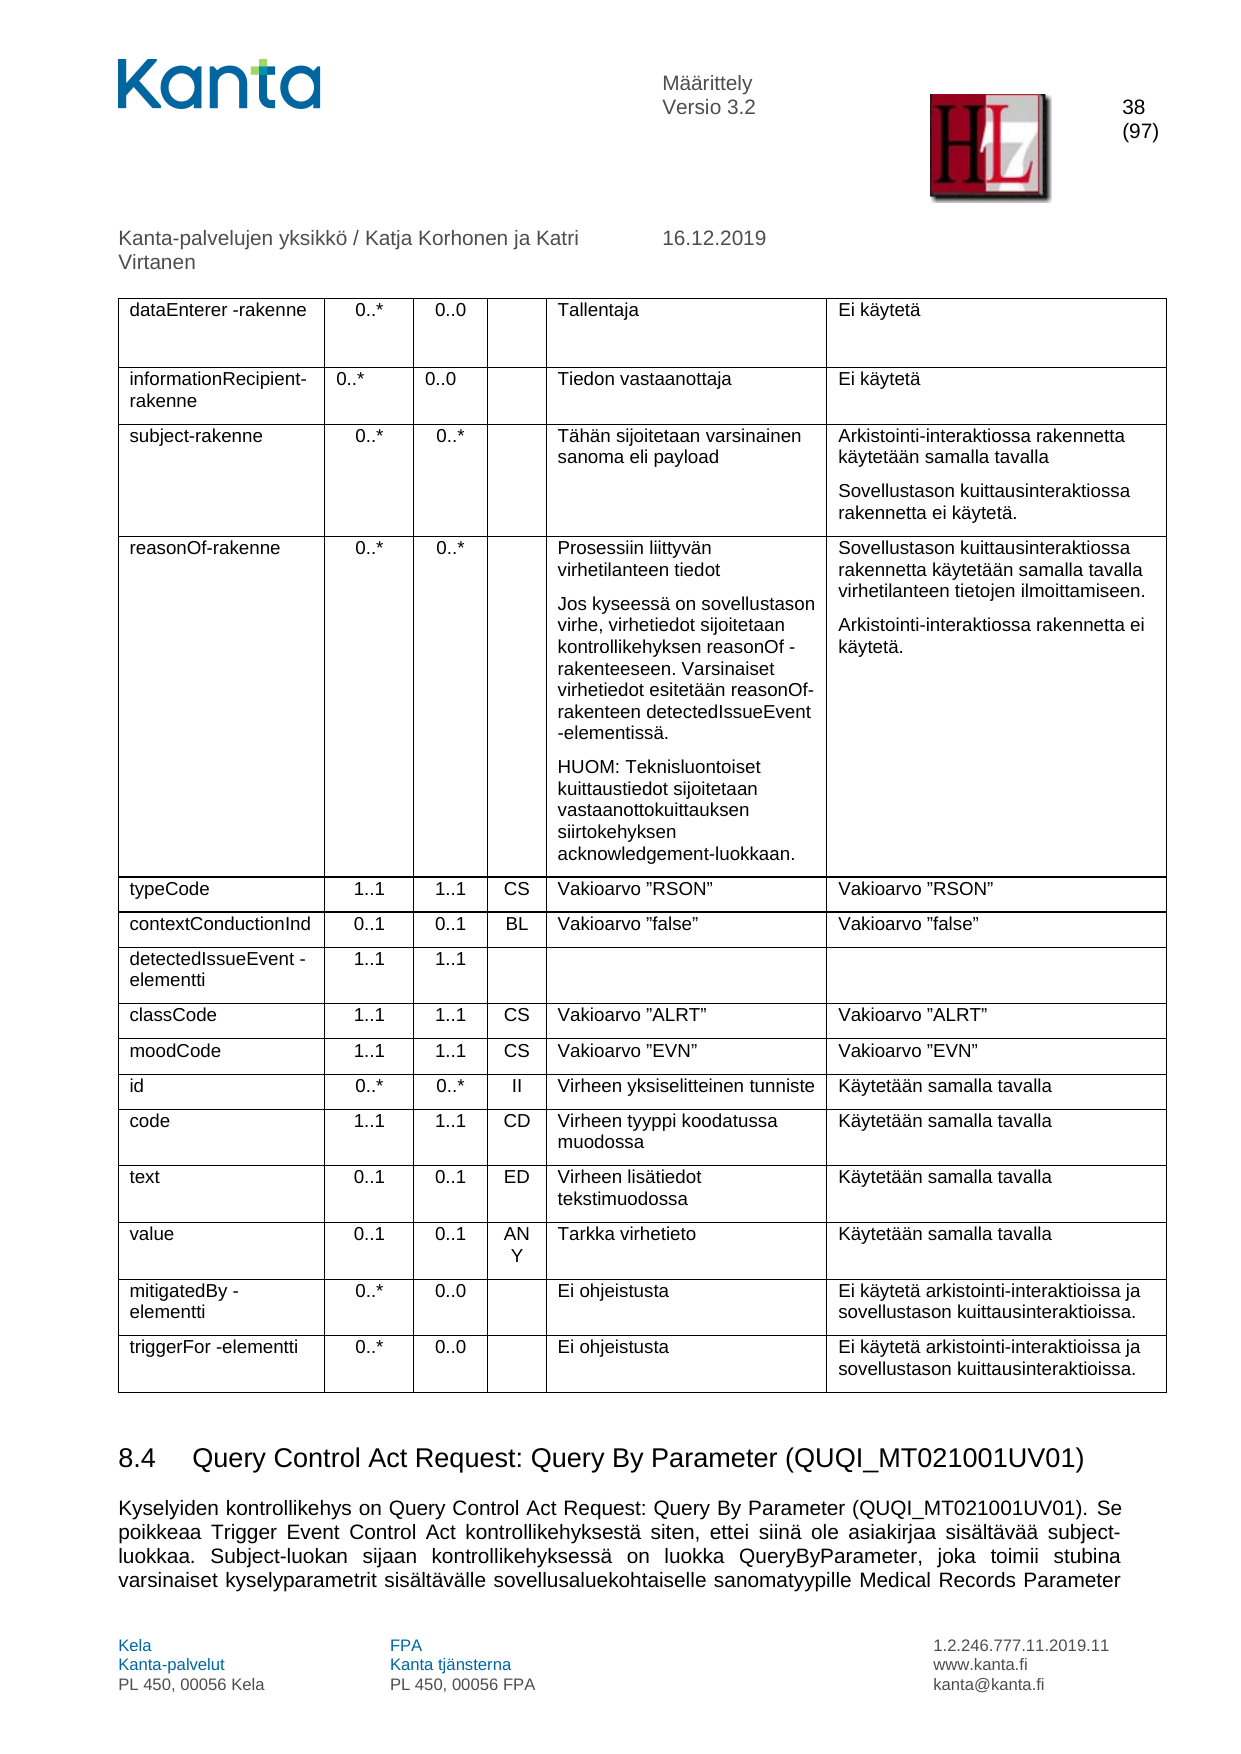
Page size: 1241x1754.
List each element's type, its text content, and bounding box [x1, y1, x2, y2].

table_cell Vakioarvo ”EVN” [547, 1039, 826, 1073]
table_cell 0..1 [325, 913, 413, 947]
table_cell [488, 425, 546, 536]
table_cell Vakioarvo ”EVN” [827, 1039, 1166, 1073]
table_cell 0..1 [414, 1223, 487, 1278]
table_cell subject-rakenne [119, 425, 324, 536]
table_cell CS [488, 1039, 546, 1073]
table_cell 1..1 [414, 878, 487, 911]
table_cell 1..1 [414, 948, 487, 1003]
table_cell 0..0 [414, 1336, 487, 1392]
table_cell 0..* [325, 299, 413, 367]
table_cell CS [488, 878, 546, 911]
picture [118, 59, 321, 109]
table_cell 0..* [325, 1336, 413, 1392]
table_cell [488, 1280, 546, 1335]
table_cell 0..* [414, 1075, 487, 1108]
table_cell Käytetään samalla tavalla [827, 1075, 1166, 1108]
picture [930, 94, 1053, 203]
table_cell moodCode [119, 1039, 324, 1073]
table_cell [488, 368, 546, 424]
table_cell value [119, 1223, 324, 1278]
table_cell Vakioarvo ”ALRT” [827, 1004, 1166, 1038]
table_cell Vakioarvo ”false” [827, 913, 1166, 947]
table_cell CD [488, 1110, 546, 1165]
table_cell Vakioarvo ”false” [547, 913, 826, 947]
table_cell text [119, 1166, 324, 1222]
table_cell Tähän sijoitetaan varsinainen sanoma eli payload [547, 425, 826, 536]
table_cell detectedIssueEvent -elementti [119, 948, 324, 1003]
table_cell Tarkka virhetieto [547, 1223, 826, 1278]
table_cell Käytetään samalla tavalla [827, 1166, 1166, 1222]
table_cell Vakioarvo ”ALRT” [547, 1004, 826, 1038]
table_cell Ei käytetä [827, 299, 1166, 367]
table_cell [827, 948, 1166, 1003]
table_cell 0..* [325, 1075, 413, 1108]
table_cell id [119, 1075, 324, 1108]
table_cell [488, 948, 546, 1003]
table_cell Ei käytetä [827, 368, 1166, 424]
table_cell 1..1 [325, 1039, 413, 1073]
table_cell Vakioarvo ”RSON” [827, 878, 1166, 911]
table_cell Ei ohjeistusta [547, 1280, 826, 1335]
table_cell 0..* [325, 537, 413, 876]
table_cell Ei käytetä arkistointi-interaktioissa ja sovellustason kuittausinteraktioissa. [827, 1280, 1166, 1335]
table_cell 1..1 [414, 1004, 487, 1038]
table_cell code [119, 1110, 324, 1165]
table_cell BL [488, 913, 546, 947]
table_cell 0..* [325, 368, 413, 424]
table_cell 0..0 [414, 1280, 487, 1335]
table_cell 0..0 [414, 368, 487, 424]
table_cell 1..1 [325, 1110, 413, 1165]
table_cell [488, 537, 546, 876]
table_cell typeCode [119, 878, 324, 911]
table_cell Vakioarvo ”RSON” [547, 878, 826, 911]
table_cell 1..1 [414, 1039, 487, 1073]
table_cell Sovellustason kuittausinteraktiossa rakennetta käytetään samalla tavalla virhetilanteen tietojen ilmoittamiseen. Arkistointi-interaktiossa rakennetta ei käytetä. [827, 537, 1166, 876]
table_cell 0..* [325, 1280, 413, 1335]
table_cell ED [488, 1166, 546, 1222]
table_cell triggerFor -elementti [119, 1336, 324, 1392]
table_cell 1..1 [325, 1004, 413, 1038]
table_cell Tiedon vastaanottaja [547, 368, 826, 424]
table_cell Tallentaja [547, 299, 826, 367]
table_cell 1..1 [414, 1110, 487, 1165]
table_cell 0..* [414, 537, 487, 876]
table_cell classCode [119, 1004, 324, 1038]
table_cell Prosessiin liittyvän virhetilanteen tiedot Jos kyseessä on sovellustason virhe, virhetiedot sijoitetaan kontrollikehyksen reasonOf -rakenteeseen. Varsinaiset virhetiedot esitetään reasonOf-rakenteen detectedIssueEvent -elementissä. HUOM: Teknisluontoiset kuittaustiedot sijoitetaan vastaanottokuittauksen siirtokehyksen acknowledgement-luokkaan. [547, 537, 826, 876]
table_cell 0..1 [414, 1166, 487, 1222]
table_cell 0..0 [414, 299, 487, 367]
table_cell Virheen tyyppi koodatussa muodossa [547, 1110, 826, 1165]
table_cell contextConductionInd [119, 913, 324, 947]
table_cell Ei ohjeistusta [547, 1336, 826, 1392]
table_cell 0..* [325, 425, 413, 536]
table_cell Arkistointi-interaktiossa rakennetta käytetään samalla tavalla Sovellustason kuittausinteraktiossa rakennetta ei käytetä. [827, 425, 1166, 536]
table_cell 1..1 [325, 878, 413, 911]
table_cell dataEnterer -rakenne [119, 299, 324, 367]
table_cell Käytetään samalla tavalla [827, 1223, 1166, 1278]
table_cell CS [488, 1004, 546, 1038]
table_cell [547, 948, 826, 1003]
table_cell 0..1 [414, 913, 487, 947]
table_cell Virheen lisätiedot tekstimuodossa [547, 1166, 826, 1222]
table_cell reasonOf-rakenne [119, 537, 324, 876]
table_cell Ei käytetä arkistointi-interaktioissa ja sovellustason kuittausinteraktioissa. [827, 1336, 1166, 1392]
table_cell II [488, 1075, 546, 1108]
table_cell ANY [488, 1223, 546, 1278]
table_cell [488, 1336, 546, 1392]
table_cell [488, 299, 546, 367]
table_cell 1..1 [325, 948, 413, 1003]
table_cell 0..1 [325, 1166, 413, 1222]
table_cell mitigatedBy -elementti [119, 1280, 324, 1335]
subtitle Query Control Act Request: Query By Parameter (QUQI_MT021001UV01) [118, 1442, 1122, 1473]
table_cell Virheen yksiselitteinen tunniste [547, 1075, 826, 1108]
table_cell Käytetään samalla tavalla [827, 1110, 1166, 1165]
table_cell 0..* [414, 425, 487, 536]
table_cell 0..1 [325, 1223, 413, 1278]
table_cell informationRecipient-rakenne [119, 368, 324, 424]
